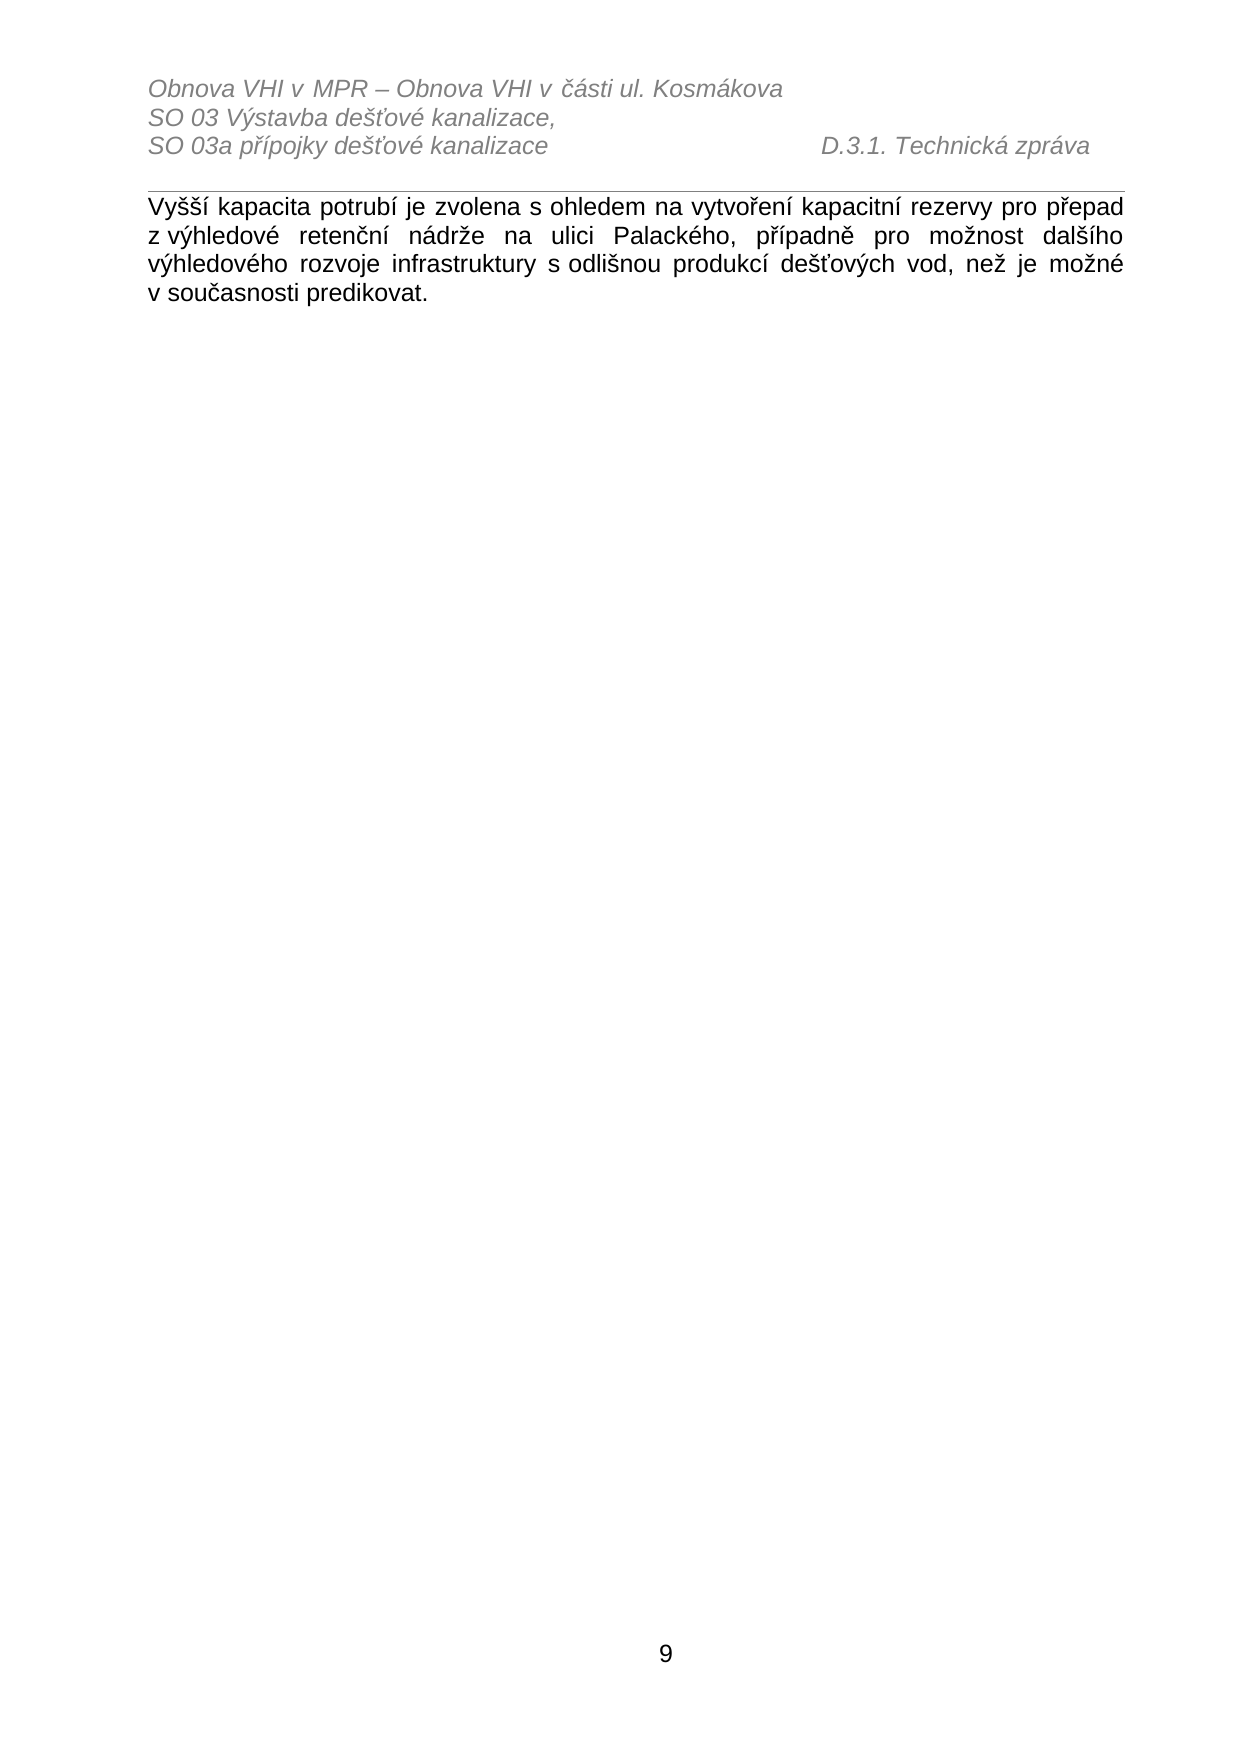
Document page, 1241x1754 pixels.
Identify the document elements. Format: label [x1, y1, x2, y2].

text [148, 192, 1125, 307]
